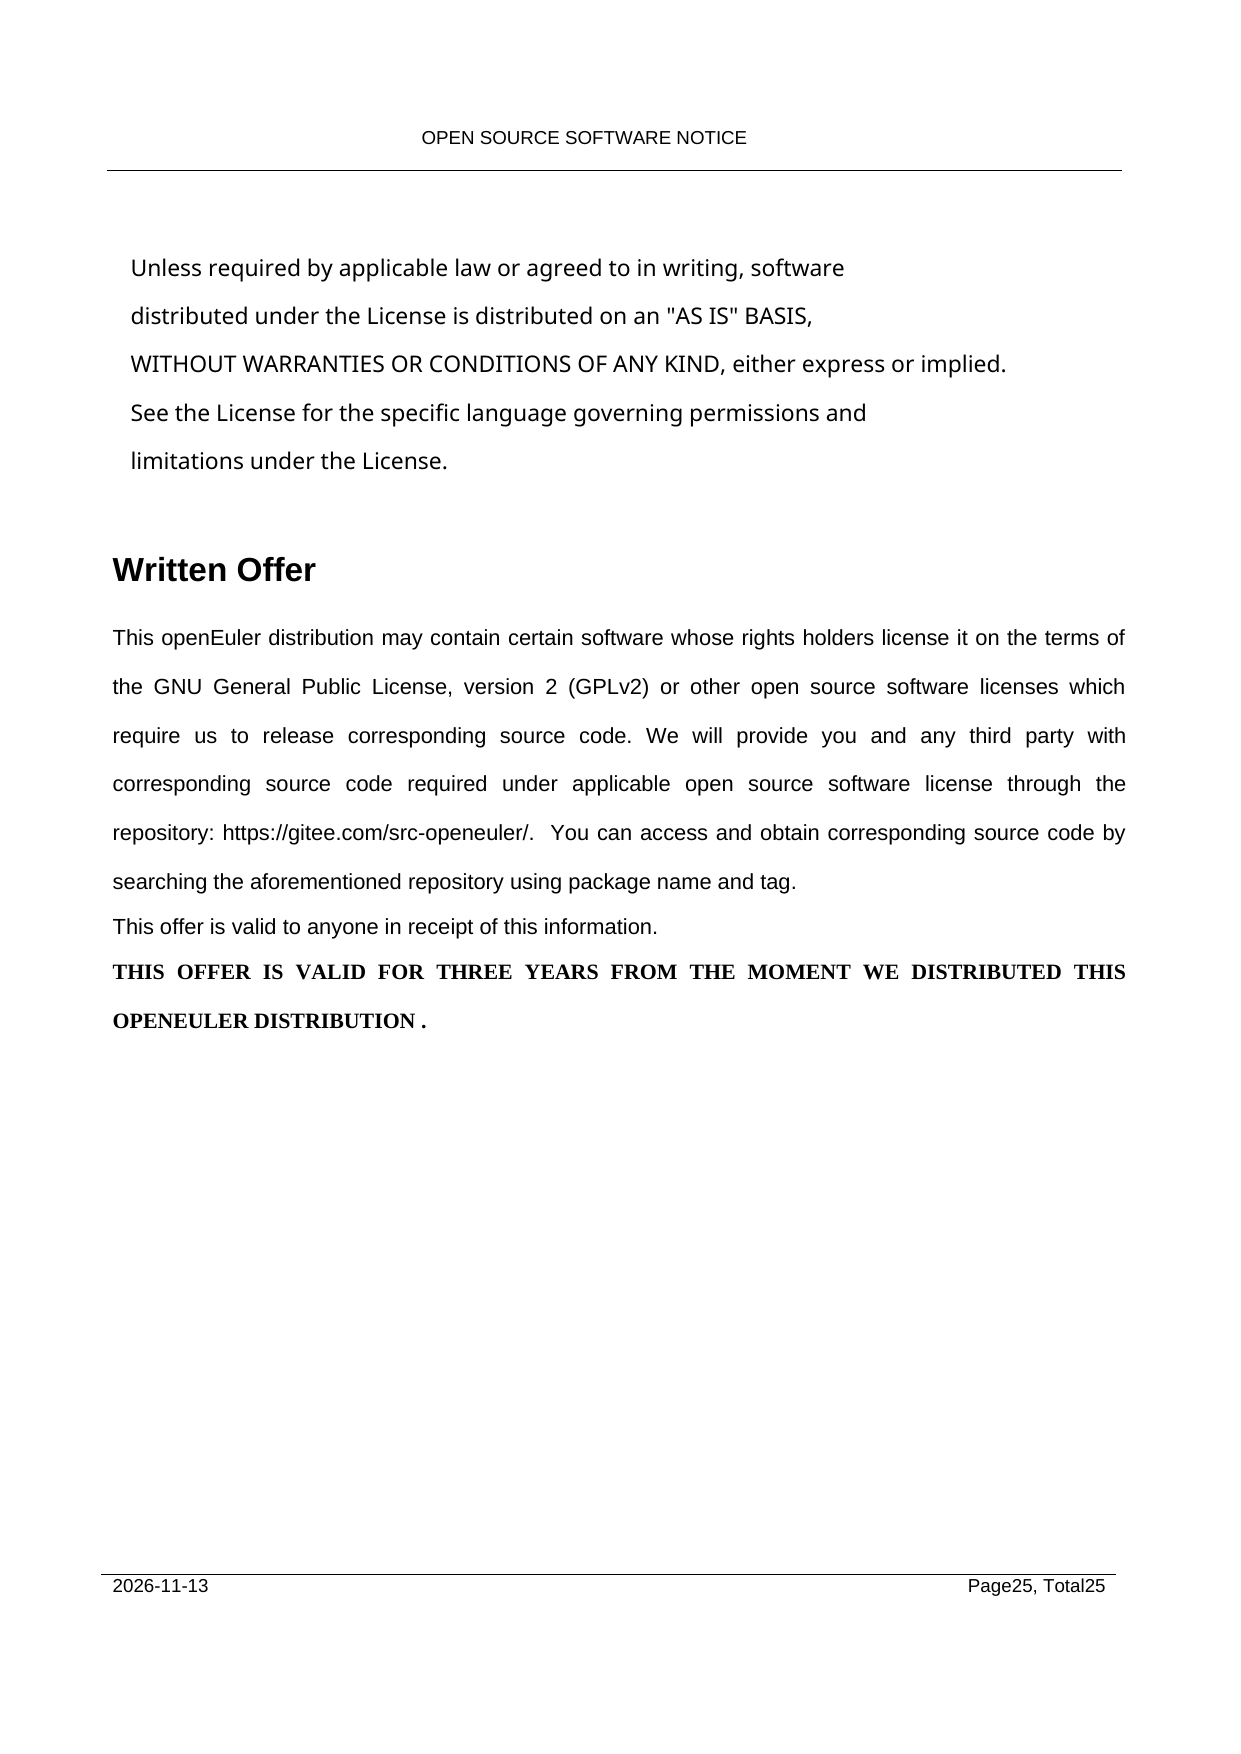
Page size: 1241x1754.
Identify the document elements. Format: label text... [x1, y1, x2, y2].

text This openEuler distribution may contain certain software whose rights holders license it on the terms of the GNU General Public License, version 2 (GPLv2) or other open source software licenses which require us to release corresponding source code. We will provide you and any third party with corresponding source code required under applicable open source software license through the repository: https://gitee.com/src-openeuler/. You can access and obtain corresponding source code by searching the aforementioned repository using package name and tag. [112, 621, 1128, 898]
text This offer is valid to anyone in receipt of this information. [112, 910, 1128, 943]
text Written Offer [112, 537, 1128, 602]
text distributed under the License is distributed on an "AS IS" BASIS, [112, 299, 1128, 332]
text limitations under the License. [112, 444, 1128, 476]
text See the License for the specific language governing permissions and [112, 396, 1128, 428]
text Unless required by applicable law or agreed to in writing, software [112, 251, 1128, 284]
text THIS OFFER IS VALID FOR THREE YEARS FROM THE MOMENT WE DISTRIBUTED THIS OPENEULER DISTRIBUTION . [112, 955, 1128, 1037]
text WITHOUT WARRANTIES OR CONDITIONS OF ANY KIND, either express or implied. [112, 348, 1128, 380]
